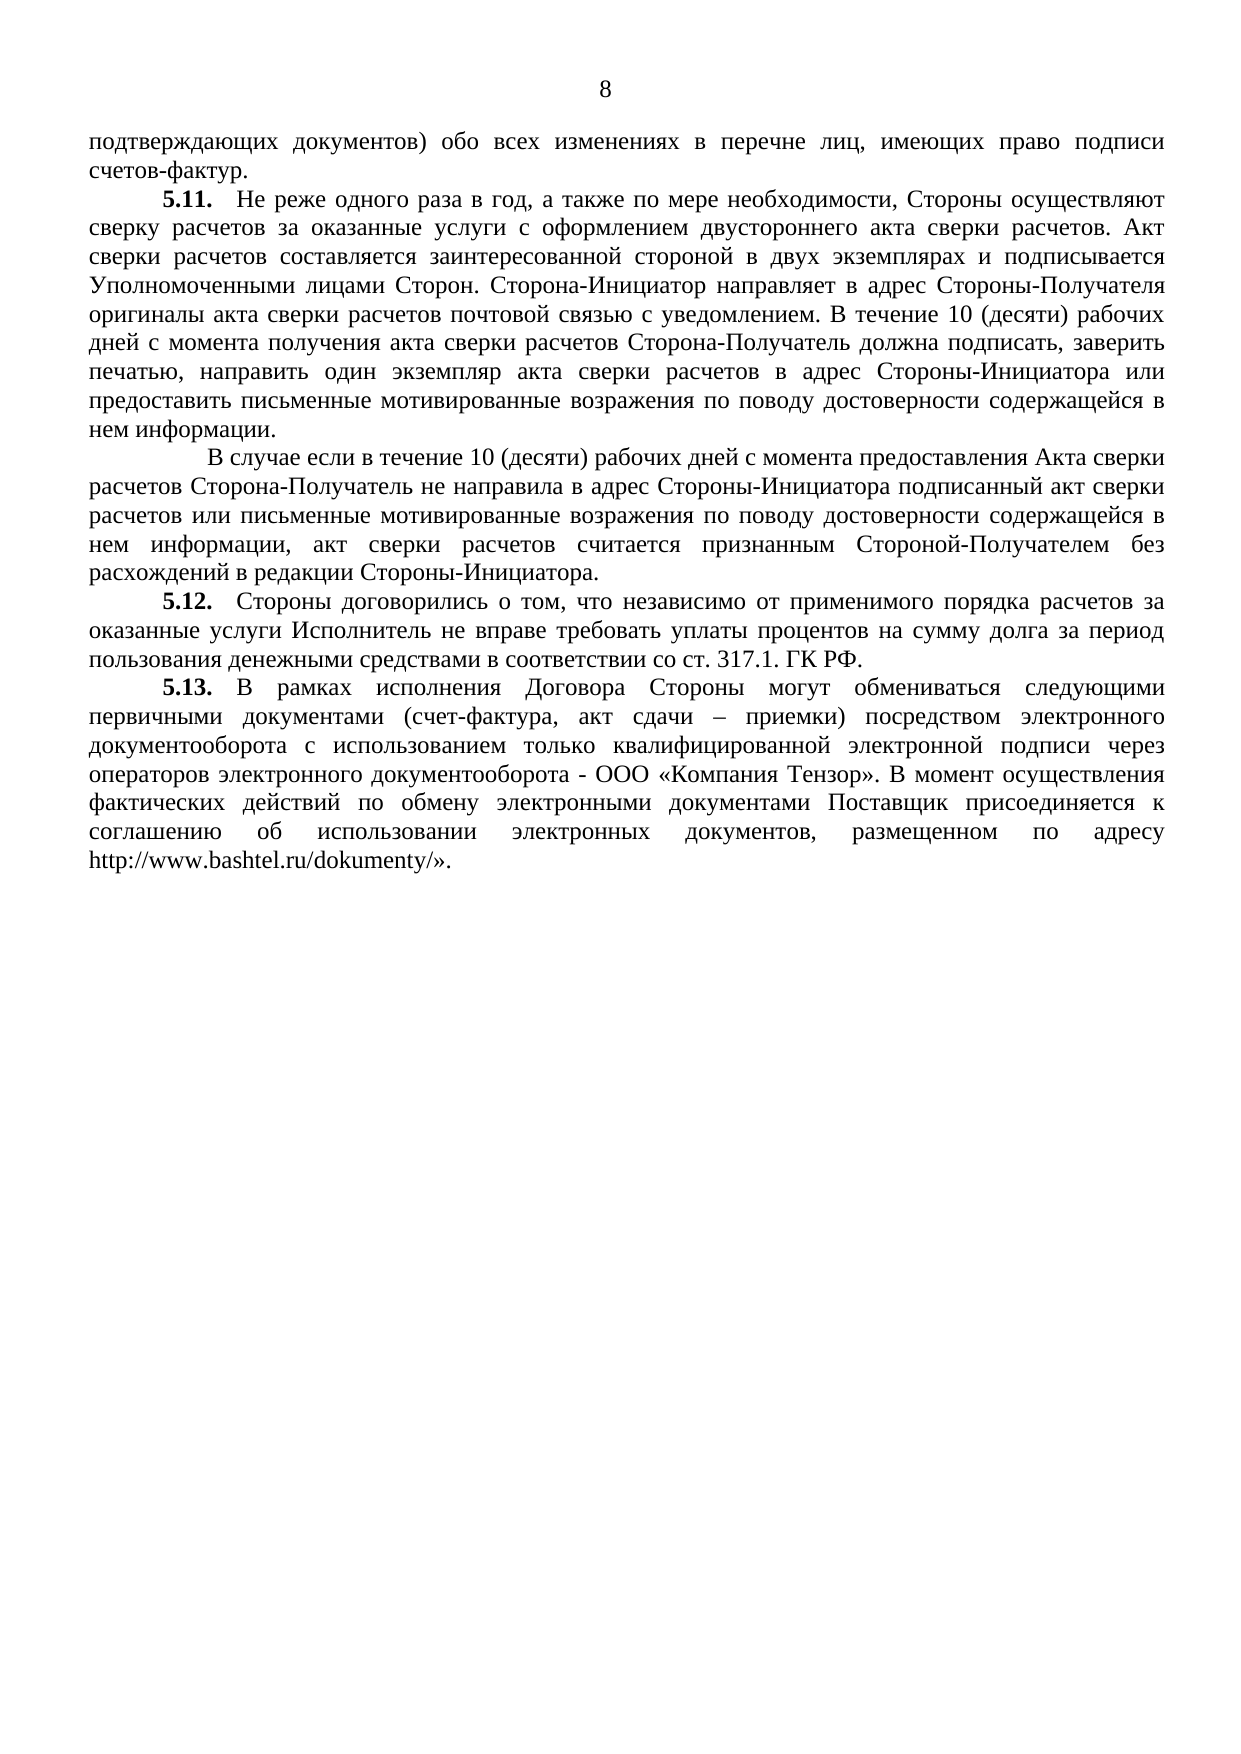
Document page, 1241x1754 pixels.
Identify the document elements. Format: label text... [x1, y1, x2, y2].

list В рамках исполнения Договора Стороны могут обмениваться следующими первичными документами (счет-фактура, акт сдачи – приемки) посредством электронного документооборота с использованием только квалифицированной электронной подписи через операторов электронного документооборота - ООО «Компания Тензор». В момент осуществления фактических действий по обмену электронными документами Поставщик присоединяется к соглашению об использовании электронных документов, размещенном по адресу http://www.bashtel.ru/dokumenty/». [89, 672, 1166, 874]
list Не реже одного раза в год, а также по мере необходимости, Стороны осуществляют сверку расчетов за оказанные услуги с оформлением двустороннего акта сверки расчетов. Акт сверки расчетов составляется заинтересованной стороной в двух экземплярах и подписывается Уполномоченными лицами Сторон. Сторона-Инициатор направляет в адрес Стороны-Получателя оригиналы акта сверки расчетов почтовой связью с уведомлением. В течение 10 (десяти) рабочих дней с момента получения акта сверки расчетов Сторона-Получатель должна подписать, заверить печатью, направить один экземпляр акта сверки расчетов в адрес Стороны-Инициатора или предоставить письменные мотивированные возражения по поводу достоверности содержащейся в нем информации. [89, 184, 1166, 442]
text В случае если в течение 10 (десяти) рабочих дней с момента предоставления Акта сверки расчетов Сторона-Получатель не направила в адрес Стороны-Инициатора подписанный акт сверки расчетов или письменные мотивированные возражения по поводу достоверности содержащейся в нем информации, акт сверки расчетов считается признанным Стороной-Получателем без расхождений в редакции Стороны-Инициатора. [89, 442, 1166, 586]
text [89, 126, 1166, 184]
list Стороны договорились о том, что независимо от применимого порядка расчетов за оказанные услуги Исполнитель не вправе требовать уплаты процентов на сумму долга за период пользования денежными средствами в соответствии со ст. 317.1. ГК РФ. [89, 586, 1166, 672]
